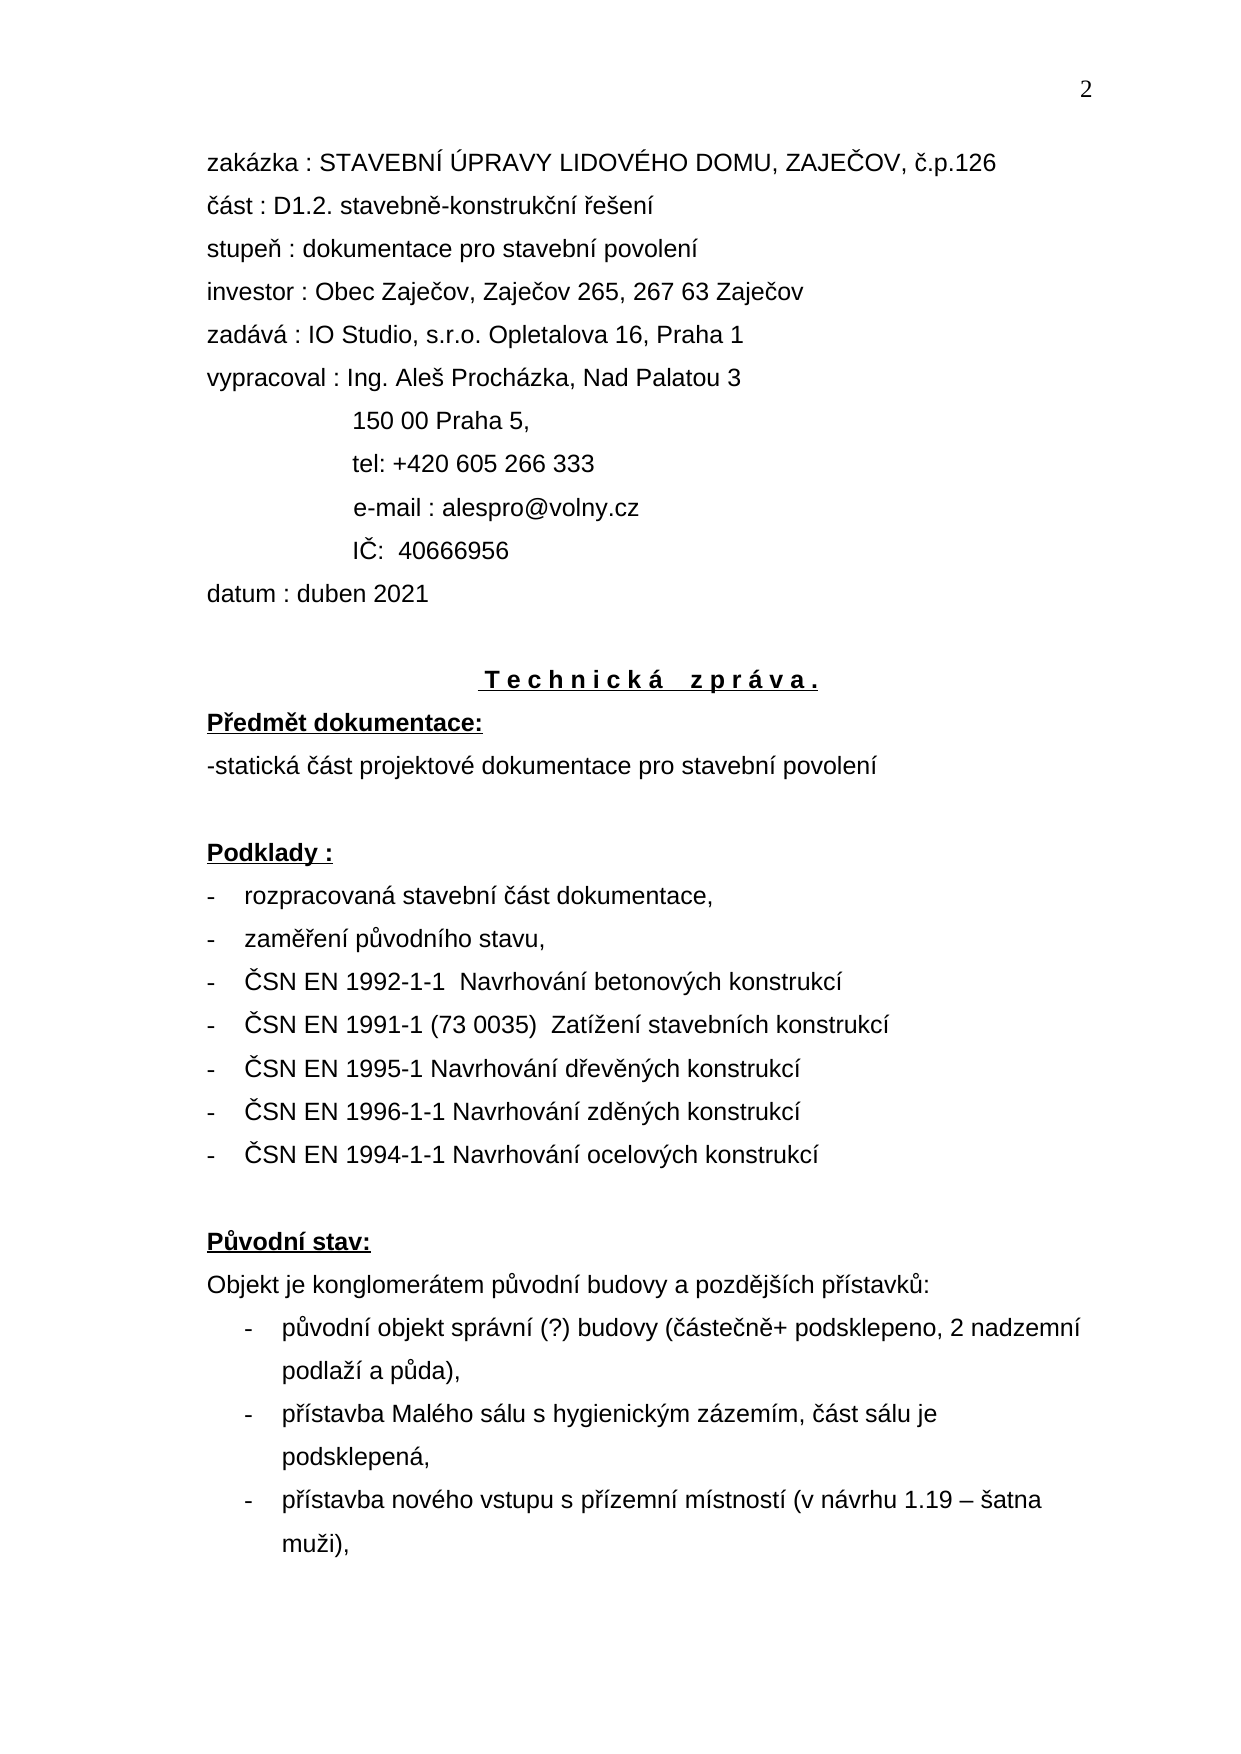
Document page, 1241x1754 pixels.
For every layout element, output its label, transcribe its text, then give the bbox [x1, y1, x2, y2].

text zadává : IO Studio, s.r.o. Opletalova 16, Praha 1 [207, 320, 1093, 349]
text -statická část projektové dokumentace pro stavební povolení [207, 751, 1093, 780]
text stupeň : dokumentace pro stavební povolení [207, 234, 1093, 263]
text Objekt je konglomerátem původní budovy a pozdějších přístavků: [207, 1269, 1093, 1298]
text 150 00 Praha 5, [207, 406, 1093, 435]
list přístavba nového vstupu s přízemní místností (v návrhu 1.19 – šatna muži), [244, 1485, 1093, 1557]
text část : D1.2. stavebně-konstrukční řešení [207, 191, 1093, 219]
list ČSN EN 1995-1 Navrhování dřevěných konstrukcí [207, 1054, 1093, 1082]
text datum : duben 2021 [207, 579, 1093, 608]
list zaměření původního stavu, [207, 924, 1093, 953]
text e-mail : alespro@volny.cz [207, 493, 1093, 521]
list ČSN EN 1996-1-1 Navrhování zděných konstrukcí [207, 1097, 1093, 1126]
text zakázka : STAVEBNÍ ÚPRAVY LIDOVÉHO DOMU, ZAJEČOV, č.p.126 [207, 148, 1093, 176]
text Předmět dokumentace: [207, 708, 1093, 737]
text IČ: 40666956 [207, 536, 1093, 564]
list ČSN EN 1994-1-1 Navrhování ocelových konstrukcí [207, 1140, 1093, 1169]
list ČSN EN 1992-1-1 Navrhování betonových konstrukcí [207, 967, 1093, 996]
text vypracoval : Ing. Aleš Procházka, Nad Palatou 3 [207, 363, 1093, 392]
text investor : Obec Zaječov, Zaječov 265, 267 63 Zaječov [207, 277, 1093, 306]
text tel: +420 605 266 333 [207, 449, 1093, 478]
list rozpracovaná stavební část dokumentace, [207, 881, 1093, 909]
text T e c h n i c k á z p r á v a . [207, 665, 1093, 694]
text Původní stav: [207, 1226, 1093, 1255]
list přístavba Malého sálu s hygienickým zázemím, část sálu je podsklepená, [244, 1399, 1093, 1471]
list původní objekt správní (?) budovy (částečně+ podsklepeno, 2 nadzemní podlaží a půda), [244, 1313, 1093, 1385]
text Podklady : [207, 838, 1093, 866]
list ČSN EN 1991-1 (73 0035) Zatížení stavebních konstrukcí [207, 1010, 1093, 1039]
